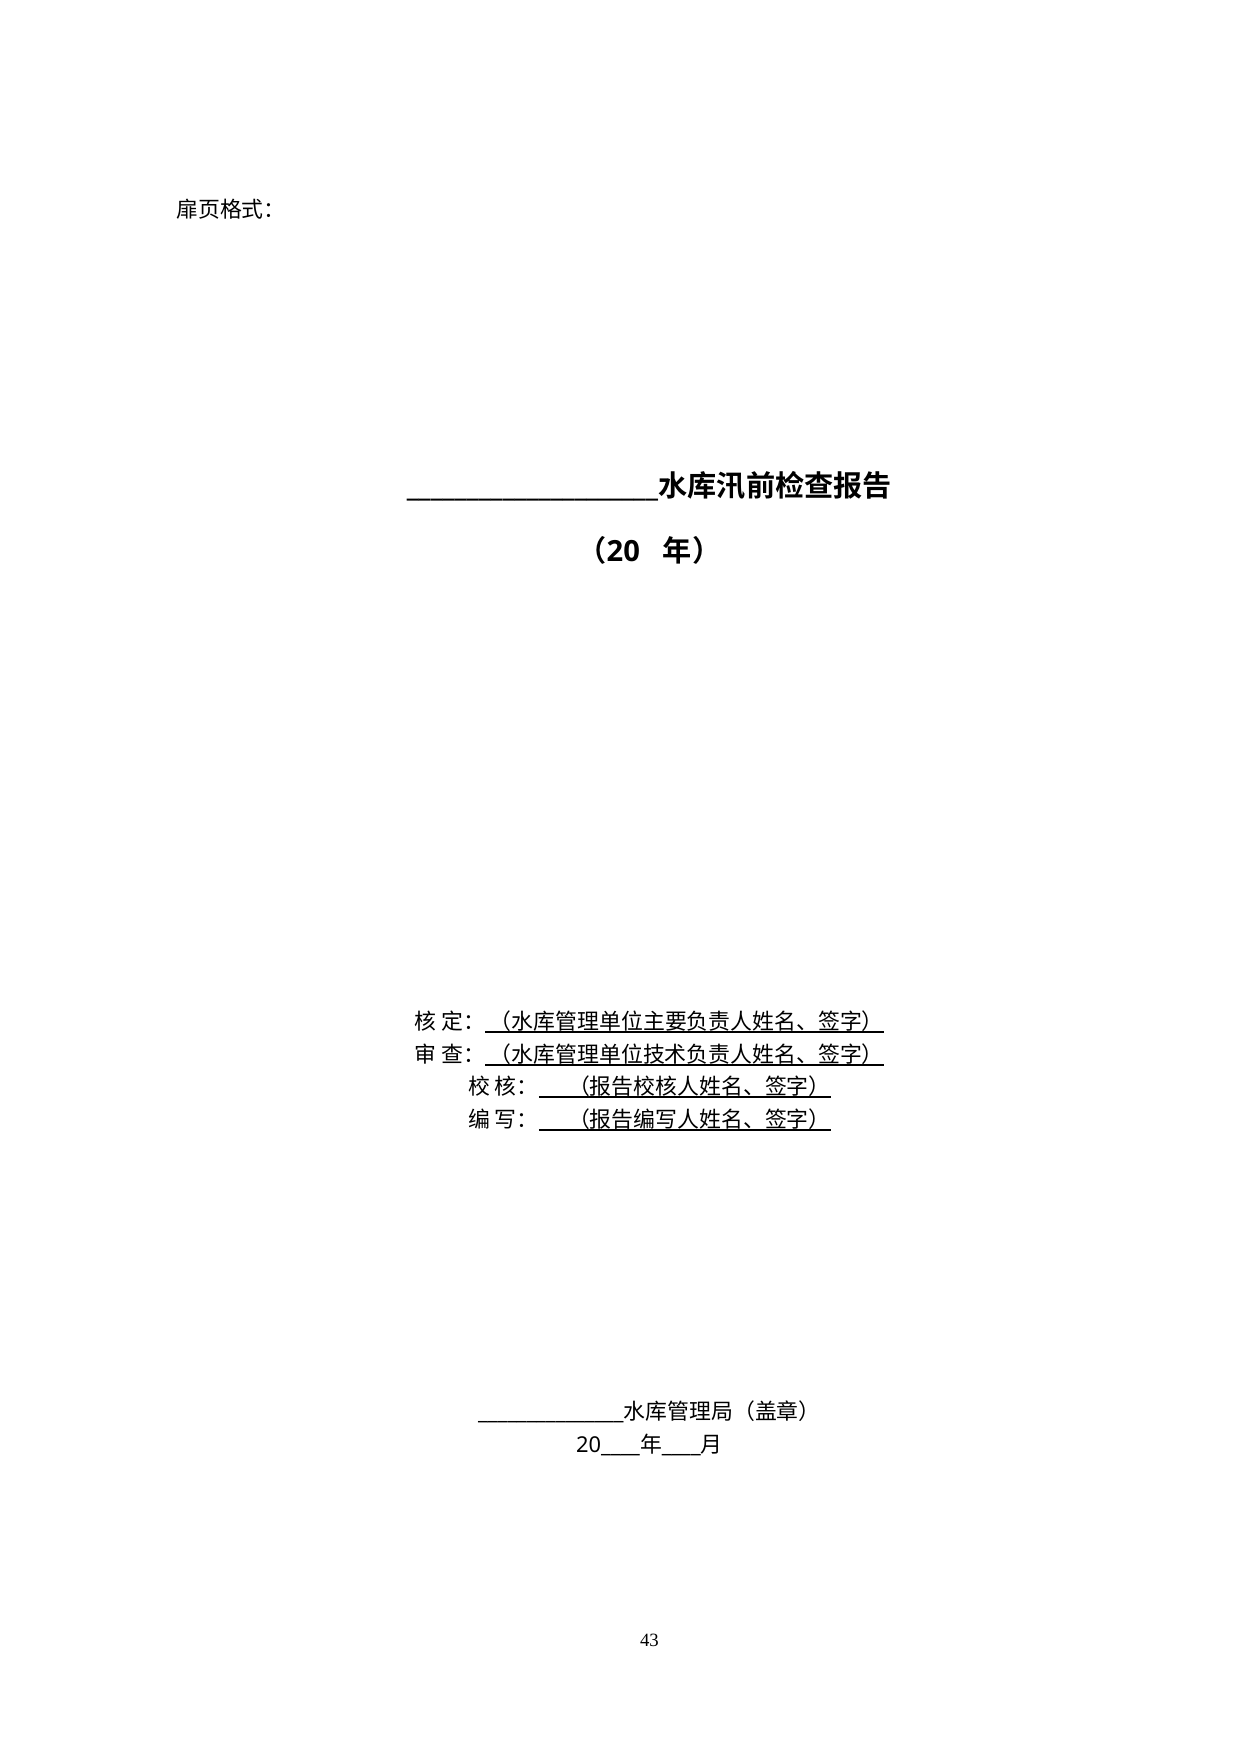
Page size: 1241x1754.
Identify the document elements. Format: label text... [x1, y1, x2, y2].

text 核 定： （水库管理单位主要负责人姓名、签字） [176, 1004, 1122, 1036]
text （20 年） [176, 516, 1122, 581]
text 20____年____月 [176, 1426, 1122, 1459]
text _____________________水库汛前检查报告 [176, 451, 1122, 516]
text 扉页格式： [176, 191, 1122, 224]
text 编 写： （报告编写人姓名、签字） [176, 1101, 1122, 1134]
text 校 核： （报告校核人姓名、签字） [176, 1069, 1122, 1101]
text 审 查： （水库管理单位技术负责人姓名、签字） [176, 1036, 1122, 1069]
text _______________水库管理局（盖章） [176, 1394, 1122, 1426]
